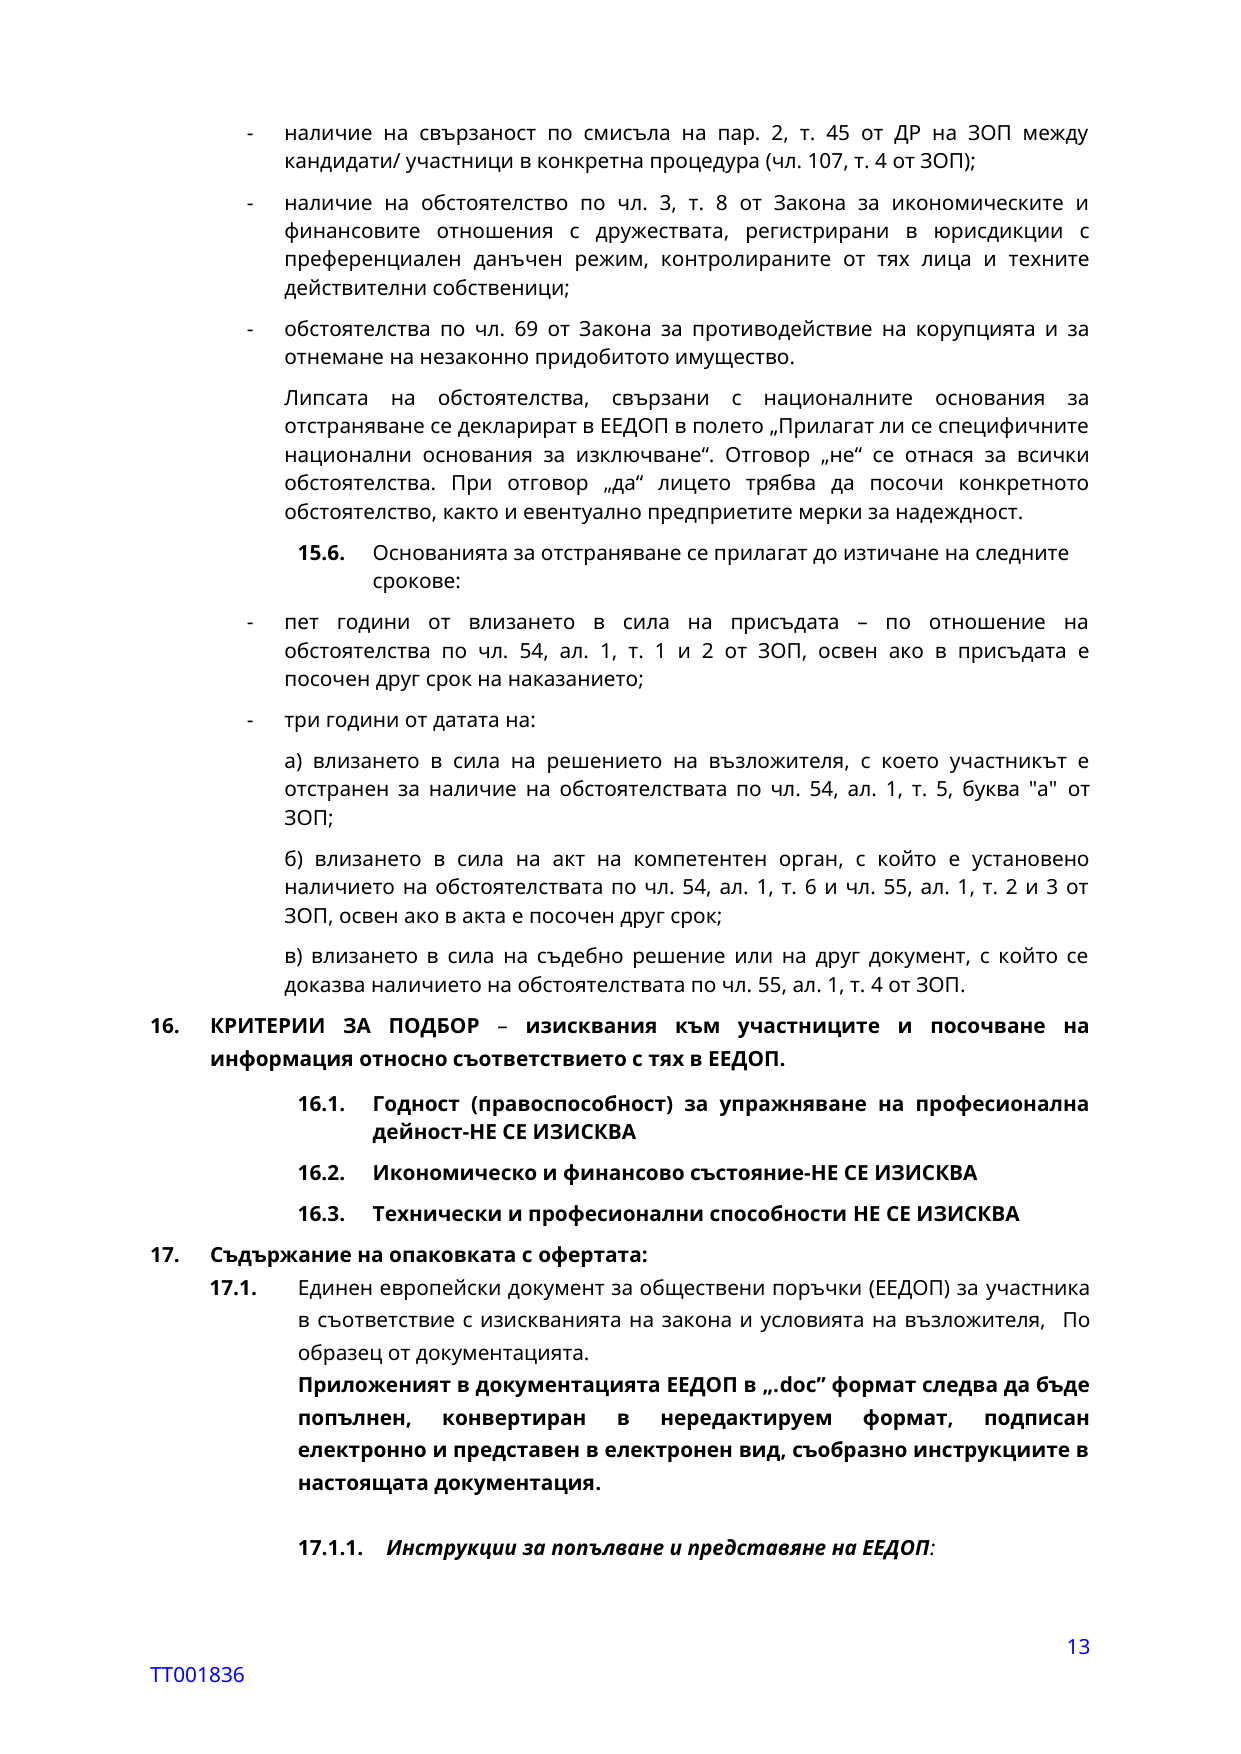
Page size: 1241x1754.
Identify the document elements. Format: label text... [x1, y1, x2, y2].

list Годност (правоспособност) за упражняване на професионална дейност-НЕ СЕ ИЗИСКВА [297, 1089, 1090, 1146]
list Единен европейски документ за обществени поръчки (ЕЕДОП) за участника в съответствие с изискванията на закона и условията на възложителя, По образец от документацията. [209, 1273, 1090, 1366]
list Технически и професионални способности НЕ СЕ ИЗИСКВА [297, 1199, 1090, 1227]
list наличие на обстоятелство по чл. 3, т. 8 от Закона за икономическите и финансовите отношения с дружествата, регистрирани в юрисдикции с преференциален данъчен режим, контролираните от тях лица и техните действителни собственици; [247, 188, 1090, 301]
list Икономическо и финансово състояние-НЕ СЕ ИЗИСКВА [297, 1158, 1090, 1187]
list Инструкции за попълване и представяне на ЕЕДОП: [298, 1533, 1090, 1562]
text в) влизането в сила на съдебно решение или на друг документ, с който се доказва наличието на обстоятелствата по чл. 55, ал. 1, т. 4 от ЗОП. [284, 942, 1090, 998]
text Липсата на обстоятелства, свързани с националните основания за отстраняване се декларират в ЕЕДОП в полето „Прилагат ли се специфичните национални основания за изключване“. Отговор „не“ се отнася за всички обстоятелства. При отговор „да“ лицето трябва да посочи конкретното обстоятелство, както и евентуално предприетите мерки за надеждност. [284, 383, 1090, 525]
list Съдържание на опаковката с офертата: [150, 1240, 1090, 1268]
list КРИТЕРИИ ЗА ПОДБОР – изисквания към участниците и посочване на информация относно съответствието с тях в ЕЕДОП. [150, 1011, 1090, 1072]
list пет години от влизането в сила на присъдата – по отношение на обстоятелства по чл. 54, ал. 1, т. 1 и 2 от ЗОП, освен ако в присъдата е посочен друг срок на наказанието; [247, 607, 1090, 693]
text а) влизането в сила на решението на възложителя, с което участникът е отстранен за наличие на обстоятелствата по чл. 54, ал. 1, т. 5, буква "а" от ЗОП; [284, 746, 1090, 831]
list три години от датата на: [247, 705, 1090, 733]
list Приложеният в документацията ЕЕДОП в „.doc” формат следва да бъде попълнен, конвертиран в нередактируем формат, подписан електронно и представен в електронен вид, съобразно инструкциите в настоящата документация. [298, 1370, 1090, 1497]
text б) влизането в сила на акт на компетентен орган, с който е установено наличието на обстоятелствата по чл. 54, ал. 1, т. 6 и чл. 55, ал. 1, т. 2 и 3 от ЗОП, освен ако в акта е посочен друг срок; [284, 844, 1090, 929]
list наличие на свързаност по смисъла на пар. 2, т. 45 от ДР на ЗОП между кандидати/ участници в конкретна процедура (чл. 107, т. 4 от ЗОП); [247, 118, 1090, 175]
list Основанията за отстраняване се прилагат до изтичане на следните срокове: [297, 538, 1090, 595]
list обстоятелства по чл. 69 от Закона за противодействие на корупцията и за отнемане на незаконно придобитото имущество. [247, 314, 1090, 371]
